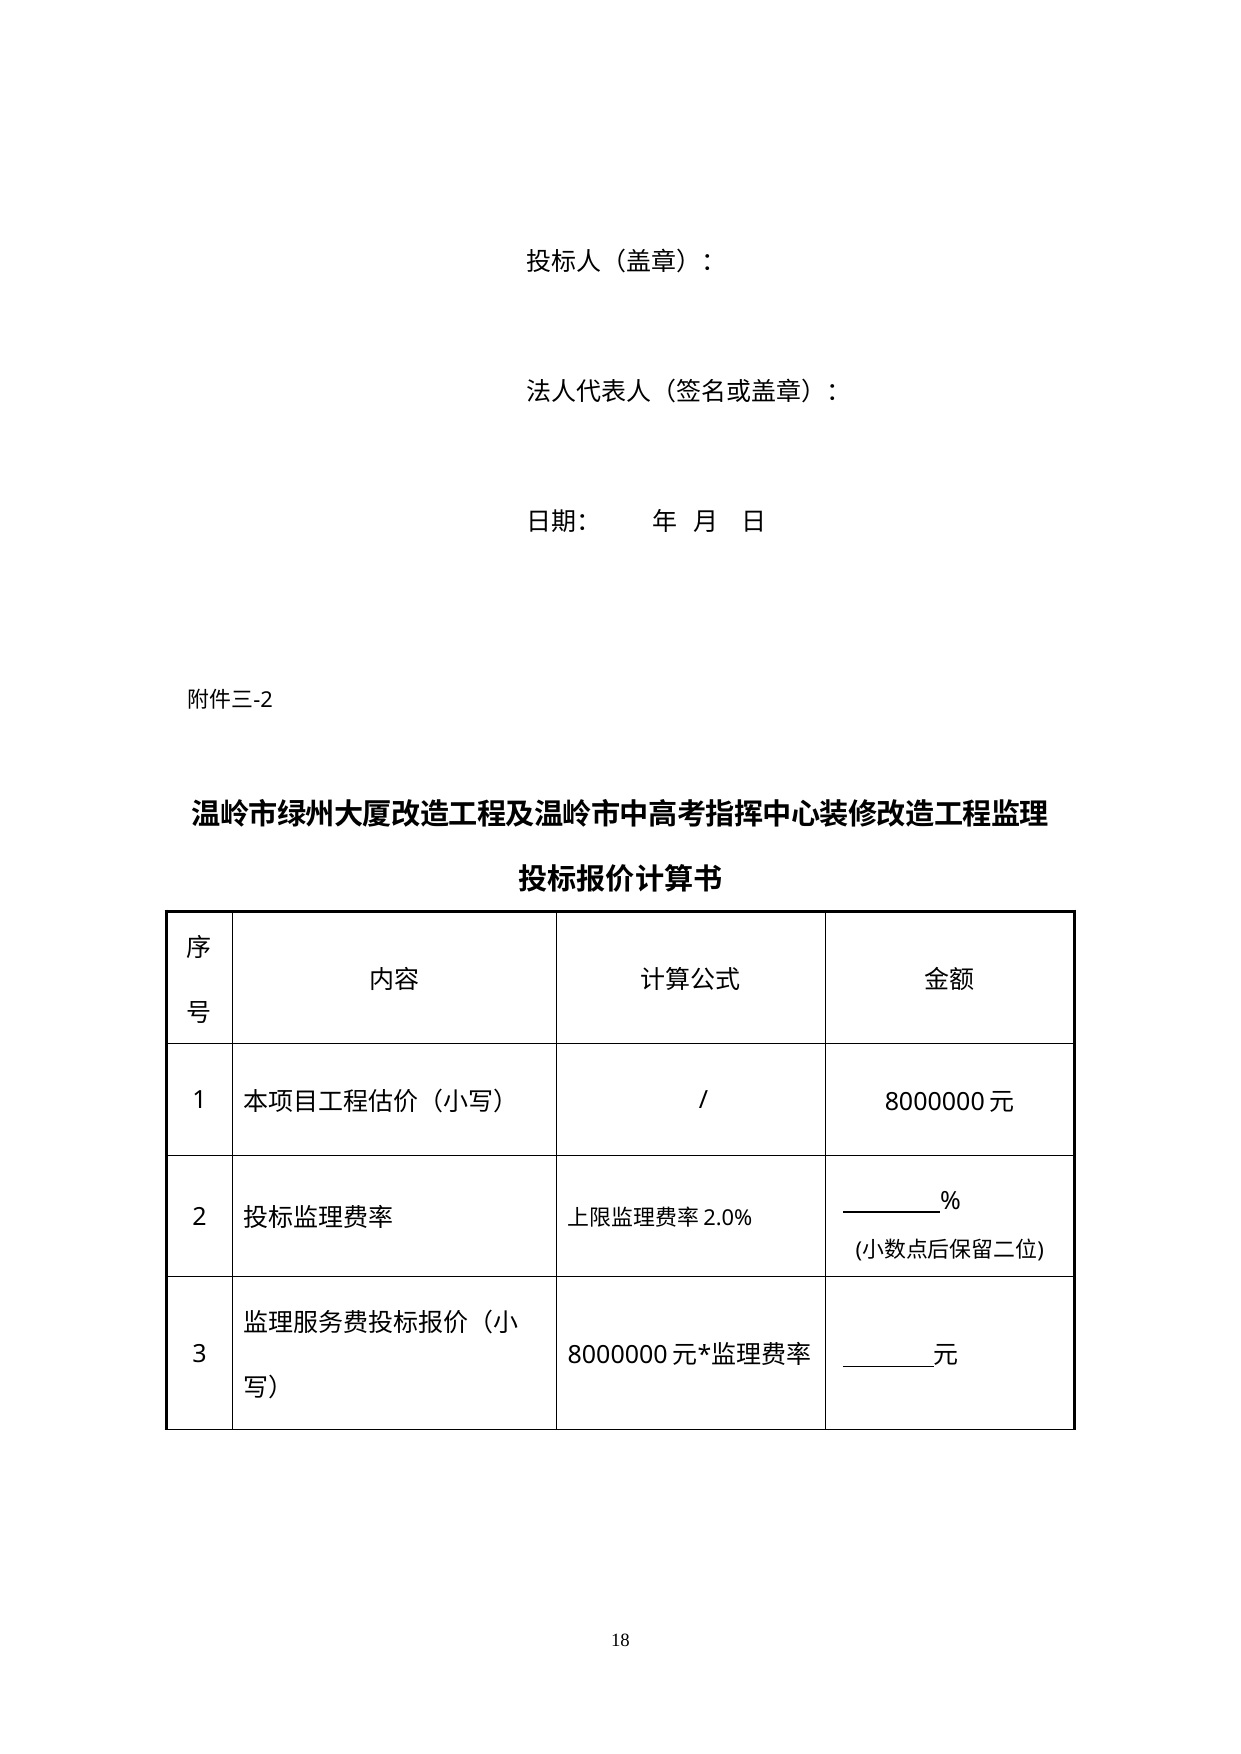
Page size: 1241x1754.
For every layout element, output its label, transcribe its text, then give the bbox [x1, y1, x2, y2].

table_cell 2 [168, 1156, 232, 1276]
table_header 计算公式 [557, 913, 825, 1043]
table_header 金额 [826, 913, 1073, 1043]
text 法人代表人（签名或盖章）： [187, 357, 1053, 422]
table_cell 本项目工程估价（小写） [233, 1044, 556, 1155]
table_cell 3 [168, 1277, 232, 1428]
table_cell 8000000元 [826, 1044, 1073, 1155]
table_cell 8000000元*监理费率 [557, 1277, 825, 1428]
text 附件三-2 [187, 682, 1053, 714]
table_header 序号 [168, 913, 232, 1043]
table_cell 元 [826, 1277, 1073, 1428]
table_cell 监理服务费投标报价（小写） [233, 1277, 556, 1428]
table_header 内容 [233, 913, 556, 1043]
text 投标报价计算书 [187, 844, 1053, 909]
text 日期： 年 月 日 [187, 487, 1053, 552]
table_cell 1 [168, 1044, 232, 1155]
table_cell 投标监理费率 [233, 1156, 556, 1276]
table_cell % (小数点后保留二位) [826, 1156, 1073, 1276]
text 温岭市绿州大厦改造工程及温岭市中高考指挥中心装修改造工程监理 [187, 779, 1053, 844]
text 投标人（盖章）： [187, 227, 1053, 292]
table_cell / [557, 1044, 825, 1155]
table_cell 上限监理费率2.0% [557, 1156, 825, 1276]
